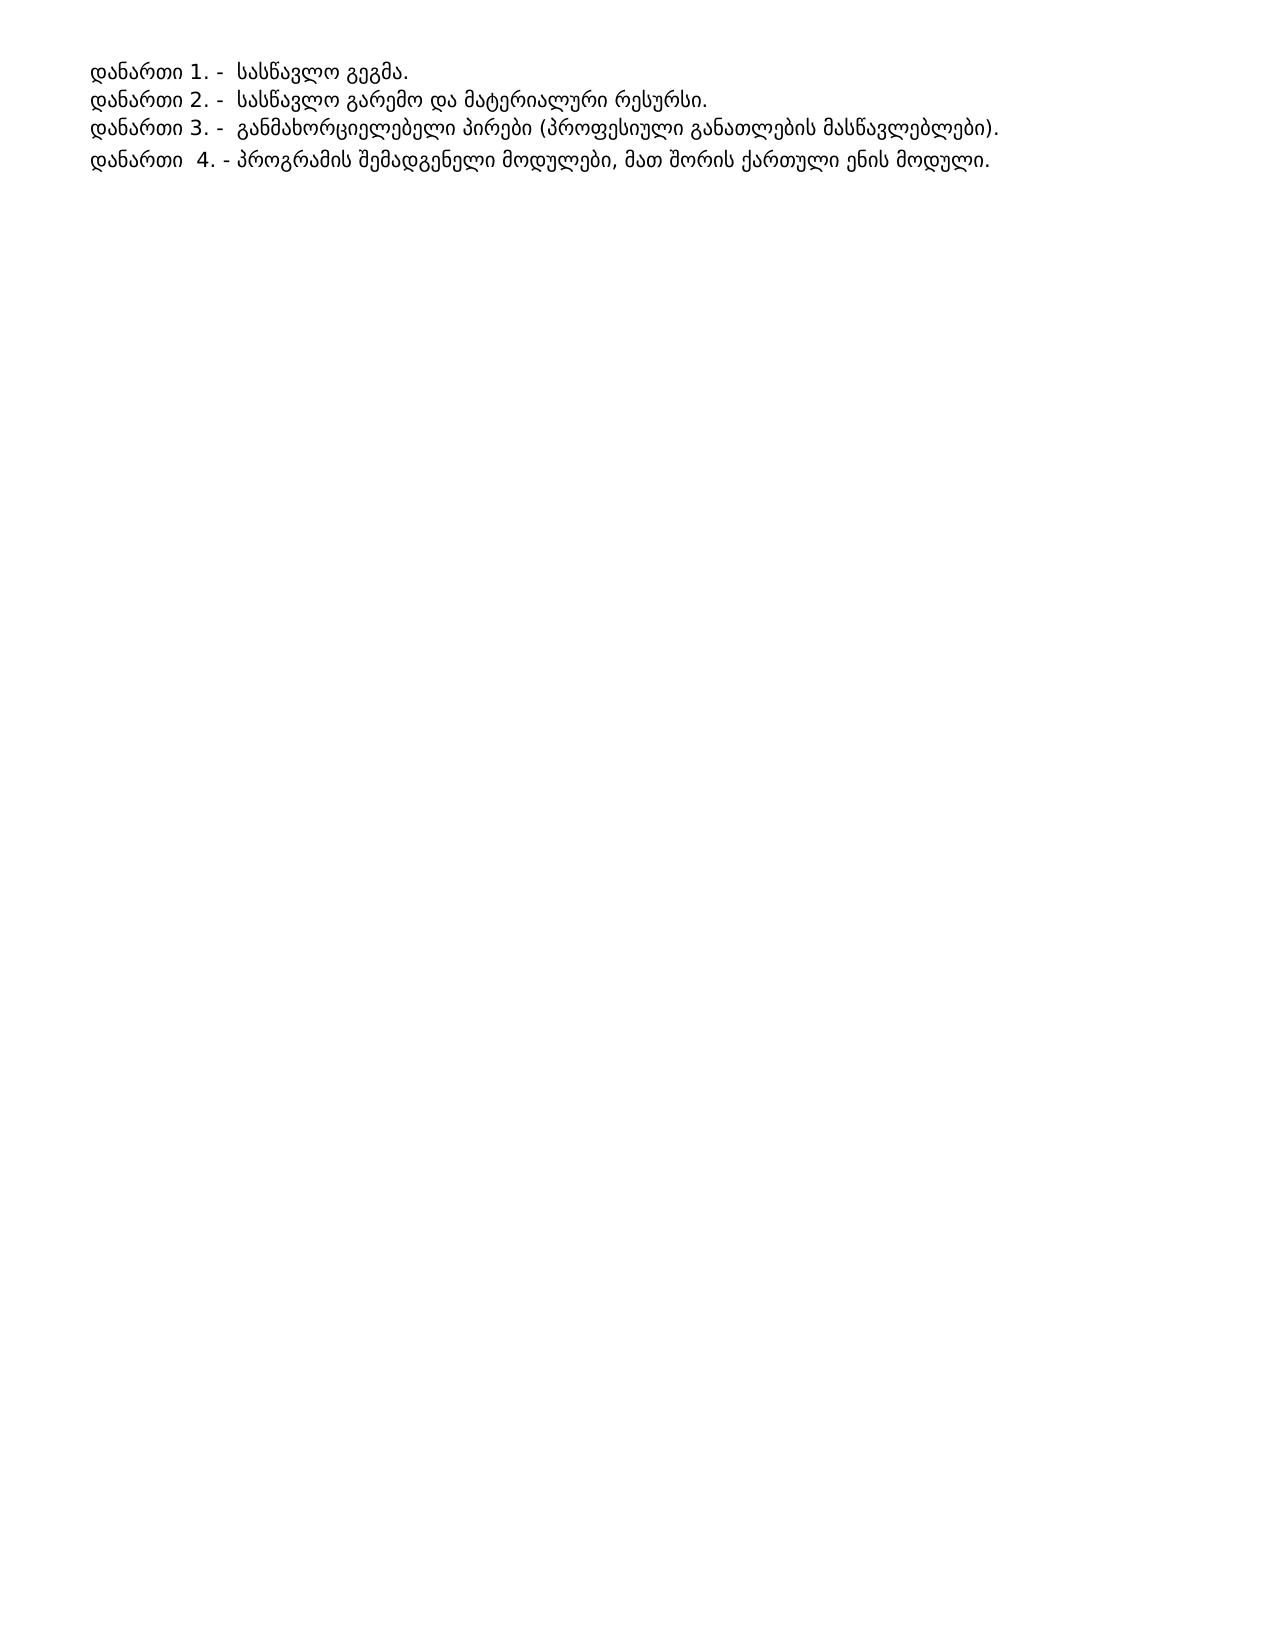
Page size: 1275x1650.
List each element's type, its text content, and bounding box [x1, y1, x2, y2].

text დანართი 3. - განმახორციელებელი პირები (პროფესიული განათლების მასწავლებლები). [90, 116, 1200, 140]
text დანართი 4. - პროგრამის შემადგენელი მოდულები, მათ შორის ქართული ენის მოდული. [90, 148, 1200, 172]
text დანართი 1. - სასწავლო გეგმა. [90, 60, 1200, 84]
text დანართი 2. - სასწავლო გარემო და მატერიალური რესურსი. [90, 88, 1200, 112]
